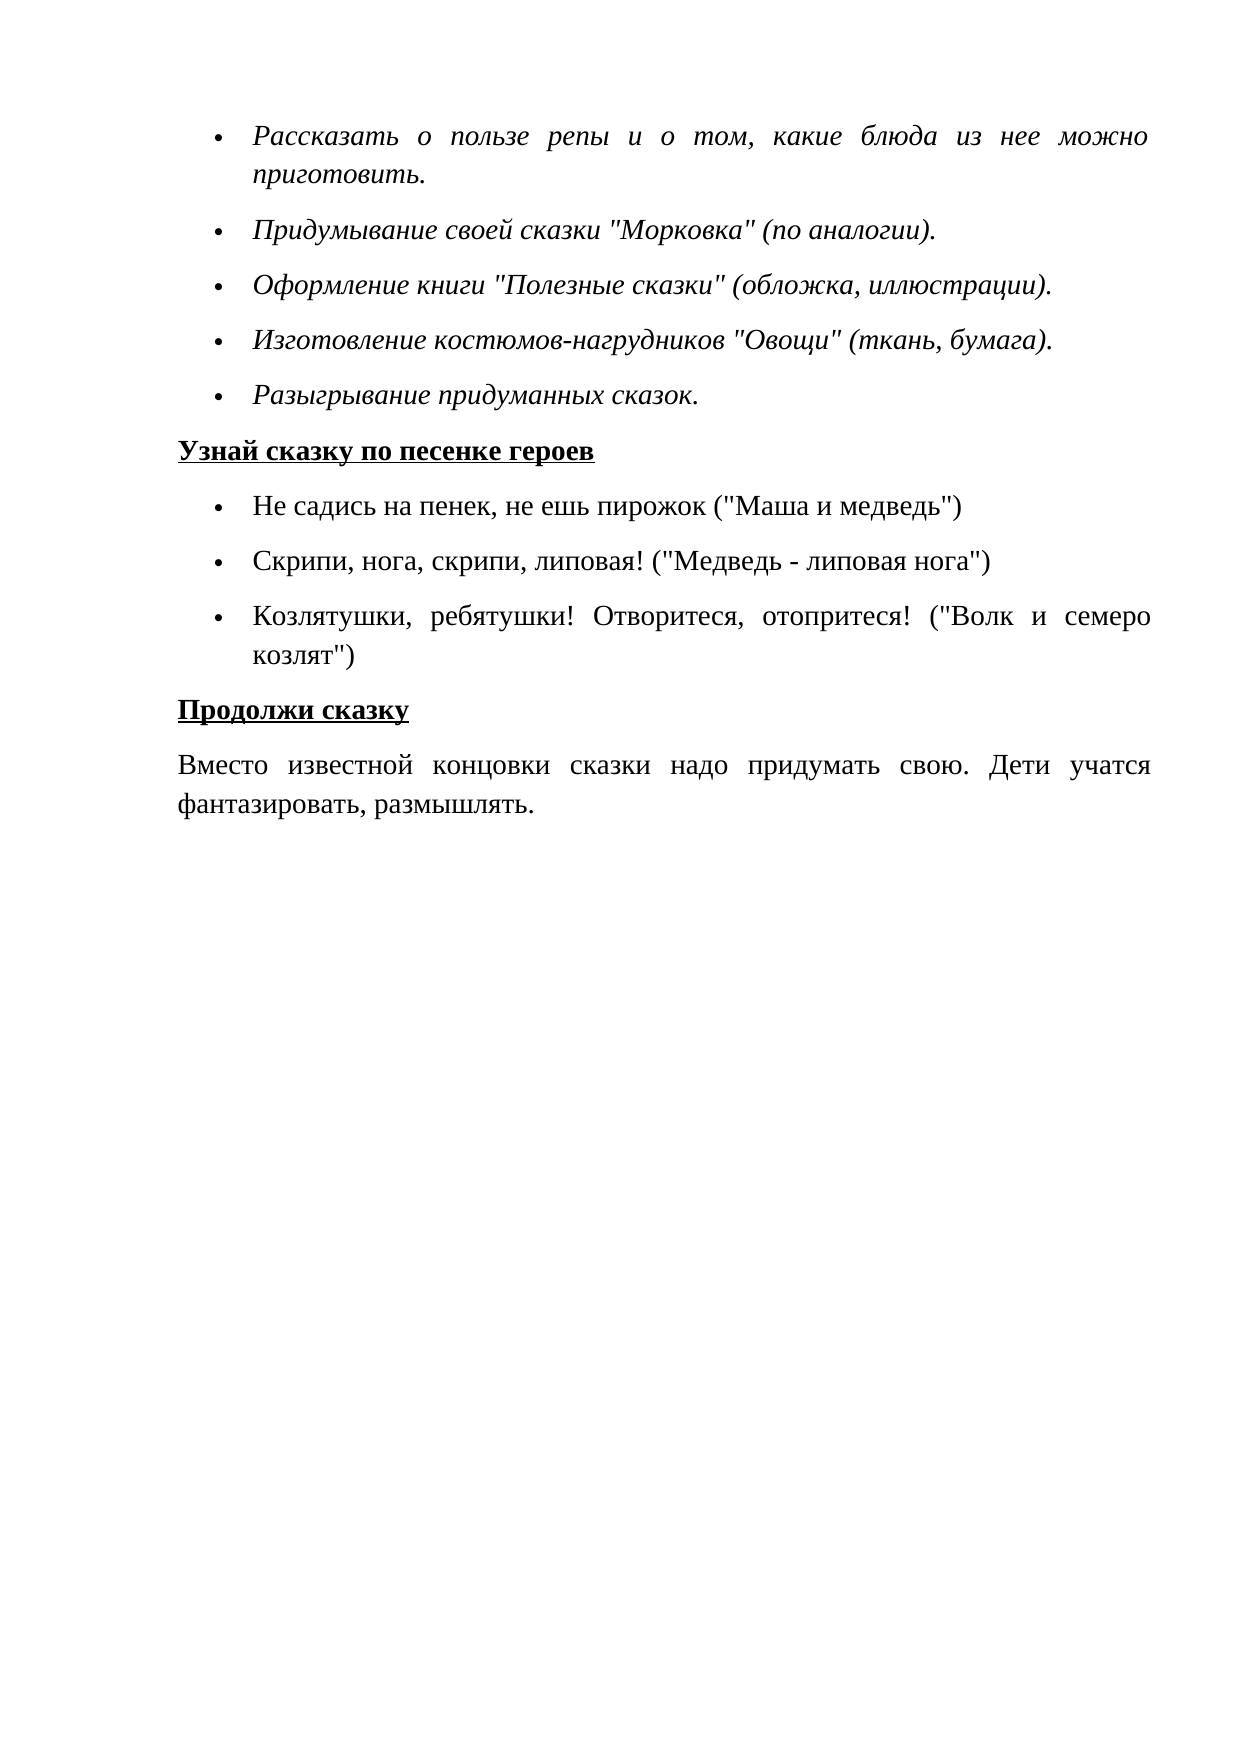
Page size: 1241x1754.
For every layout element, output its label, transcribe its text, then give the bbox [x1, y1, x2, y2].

list Изготовление костюмов-нагрудников "Овощи" (ткань, бумага). [215, 322, 1152, 356]
text Продолжи сказку [177, 692, 1152, 726]
list Разыгрывание придуманных сказок. [215, 377, 1152, 411]
list Козлятушки, ребятушки! Отворитеся, отопритеся! ("Волк и семеро козлят") [215, 598, 1152, 670]
list Не садись на пенек, не ешь пирожок ("Маша и медведь") [215, 488, 1152, 521]
list Оформление книги "Полезные сказки" (обложка, иллюстрации). [215, 267, 1152, 301]
text Узнай сказку по песенке героев [177, 433, 1152, 466]
list Рассказать о пользе репы и о том, какие блюда из нее можно приготовить. [215, 118, 1152, 190]
list Придумывание своей сказки "Морковка" (по аналогии). [215, 212, 1152, 245]
text Вместо известной концовки сказки надо придумать свою. Дети учатся фантазировать, размышлять. [177, 747, 1152, 819]
list Скрипи, нога, скрипи, липовая! ("Медведь - липовая нога") [215, 543, 1152, 577]
